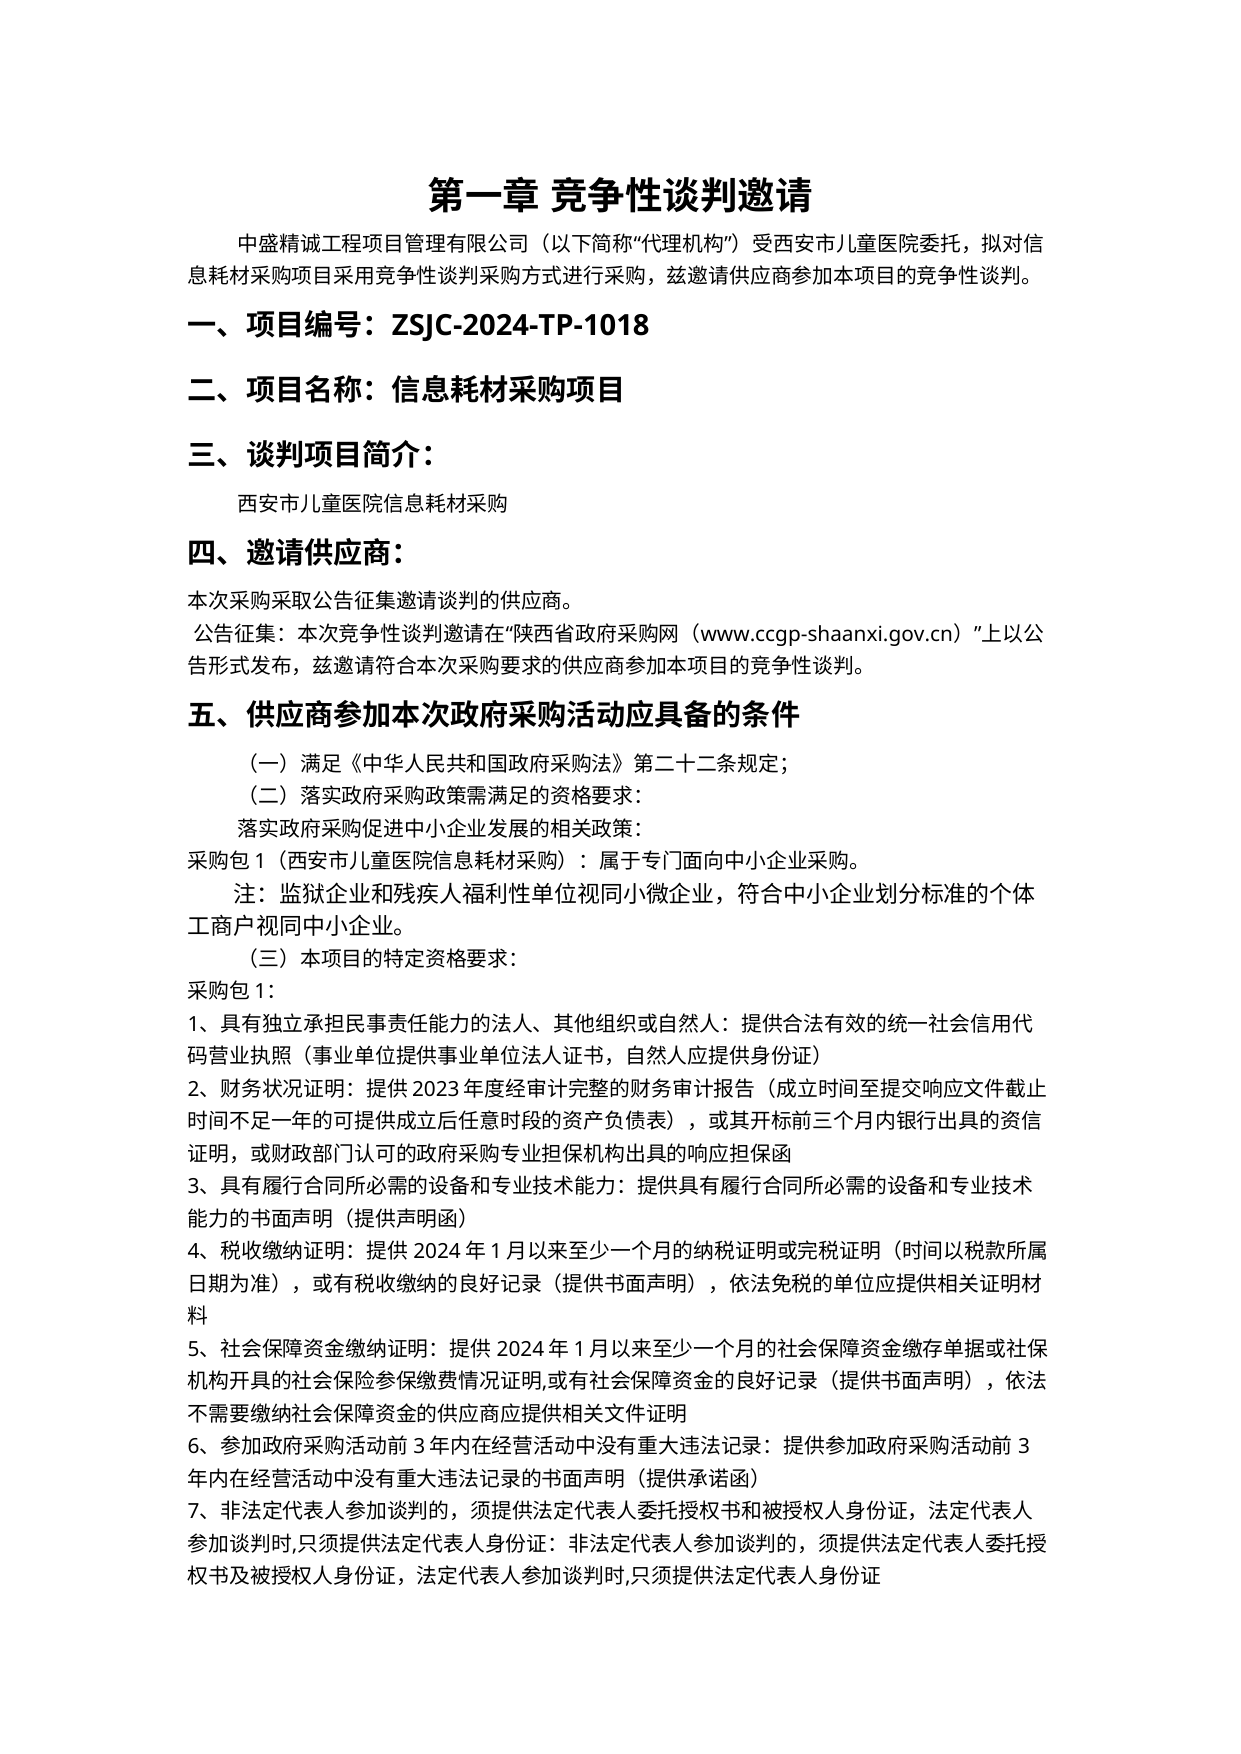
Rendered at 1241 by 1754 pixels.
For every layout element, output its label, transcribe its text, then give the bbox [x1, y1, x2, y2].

text （二）落实政府采购政策需满足的资格要求： [187, 779, 1053, 812]
text 四、邀请供应商： [187, 519, 1053, 584]
text 6、参加政府采购活动前 3年内在经营活动中没有重大违法记录：提供参加政府采购活动前 3 年内在经营活动中没有重大违法记录的书面声明（提供承诺函） [187, 1429, 1053, 1494]
text 中盛精诚工程项目管理有限公司（以下简称“代理机构”）受西安市儿童医院委托，拟对信息耗材采购项目采用竞争性谈判采购方式进行采购，兹邀请供应商参加本项目的竞争性谈判。 [187, 227, 1053, 292]
text 本次采购采取公告征集邀请谈判的供应商。 [187, 584, 1053, 617]
text 一、项目编号：ZSJC-2024-TP-1018 [187, 292, 1053, 357]
text 落实政府采购促进中小企业发展的相关政策： [187, 812, 1053, 844]
text 三、谈判项目简介： [187, 422, 1053, 487]
text 注：监狱企业和残疾人福利性单位视同小微企业，符合中小企业划分标准的个体工商户视同中小企业。 [187, 877, 1053, 942]
text 采购包1： [187, 974, 1053, 1007]
text 2、财务状况证明：提供2023年度经审计完整的财务审计报告（成立时间至提交响应文件截止时间不足一年的可提供成立后任意时段的资产负债表），或其开标前三个月内银行出具的资信证明，或财政部门认可的政府采购专业担保机构出具的响应担保函 [187, 1072, 1053, 1169]
text 采购包1（西安市儿童医院信息耗材采购）：属于专门面向中小企业采购。 [187, 844, 1053, 877]
text 公告征集：本次竞争性谈判邀请在“陕西省政府采购网（www.ccgp-shaanxi.gov.cn）”上以公告形式发布，兹邀请符合本次采购要求的供应商参加本项目的竞争性谈判。 [187, 617, 1053, 682]
text 4、税收缴纳证明：提供 2024年1月以来至少一个月的纳税证明或完税证明（时间以税款所属日期为准），或有税收缴纳的良好记录（提供书面声明），依法免税的单位应提供相关证明材料 [187, 1234, 1053, 1332]
text 第一章 竞争性谈判邀请 [187, 162, 1053, 227]
text （三）本项目的特定资格要求： [187, 942, 1053, 974]
text 1、具有独立承担民事责任能力的法人、其他组织或自然人：提供合法有效的统一社会信用代码营业执照（事业单位提供事业单位法人证书，自然人应提供身份证） [187, 1007, 1053, 1072]
text 7、非法定代表人参加谈判的，须提供法定代表人委托授权书和被授权人身份证，法定代表人参加谈判时,只须提供法定代表人身份证：非法定代表人参加谈判的，须提供法定代表人委托授权书及被授权人身份证，法定代表人参加谈判时,只须提供法定代表人身份证 [187, 1494, 1053, 1592]
text 3、具有履行合同所必需的设备和专业技术能力：提供具有履行合同所必需的设备和专业技术能力的书面声明（提供声明函） [187, 1169, 1053, 1234]
text 西安市儿童医院信息耗材采购 [187, 487, 1053, 519]
text 二、项目名称：信息耗材采购项目 [187, 357, 1053, 422]
text 5、社会保障资金缴纳证明：提供 2024年1月以来至少一个月的社会保障资金缴存单据或社保机构开具的社会保险参保缴费情况证明,或有社会保障资金的良好记录（提供书面声明），依法不需要缴纳社会保障资金的供应商应提供相关文件证明 [187, 1332, 1053, 1429]
text 五、供应商参加本次政府采购活动应具备的条件 [187, 682, 1053, 747]
text （一）满足《中华人民共和国政府采购法》第二十二条规定； [187, 747, 1053, 779]
